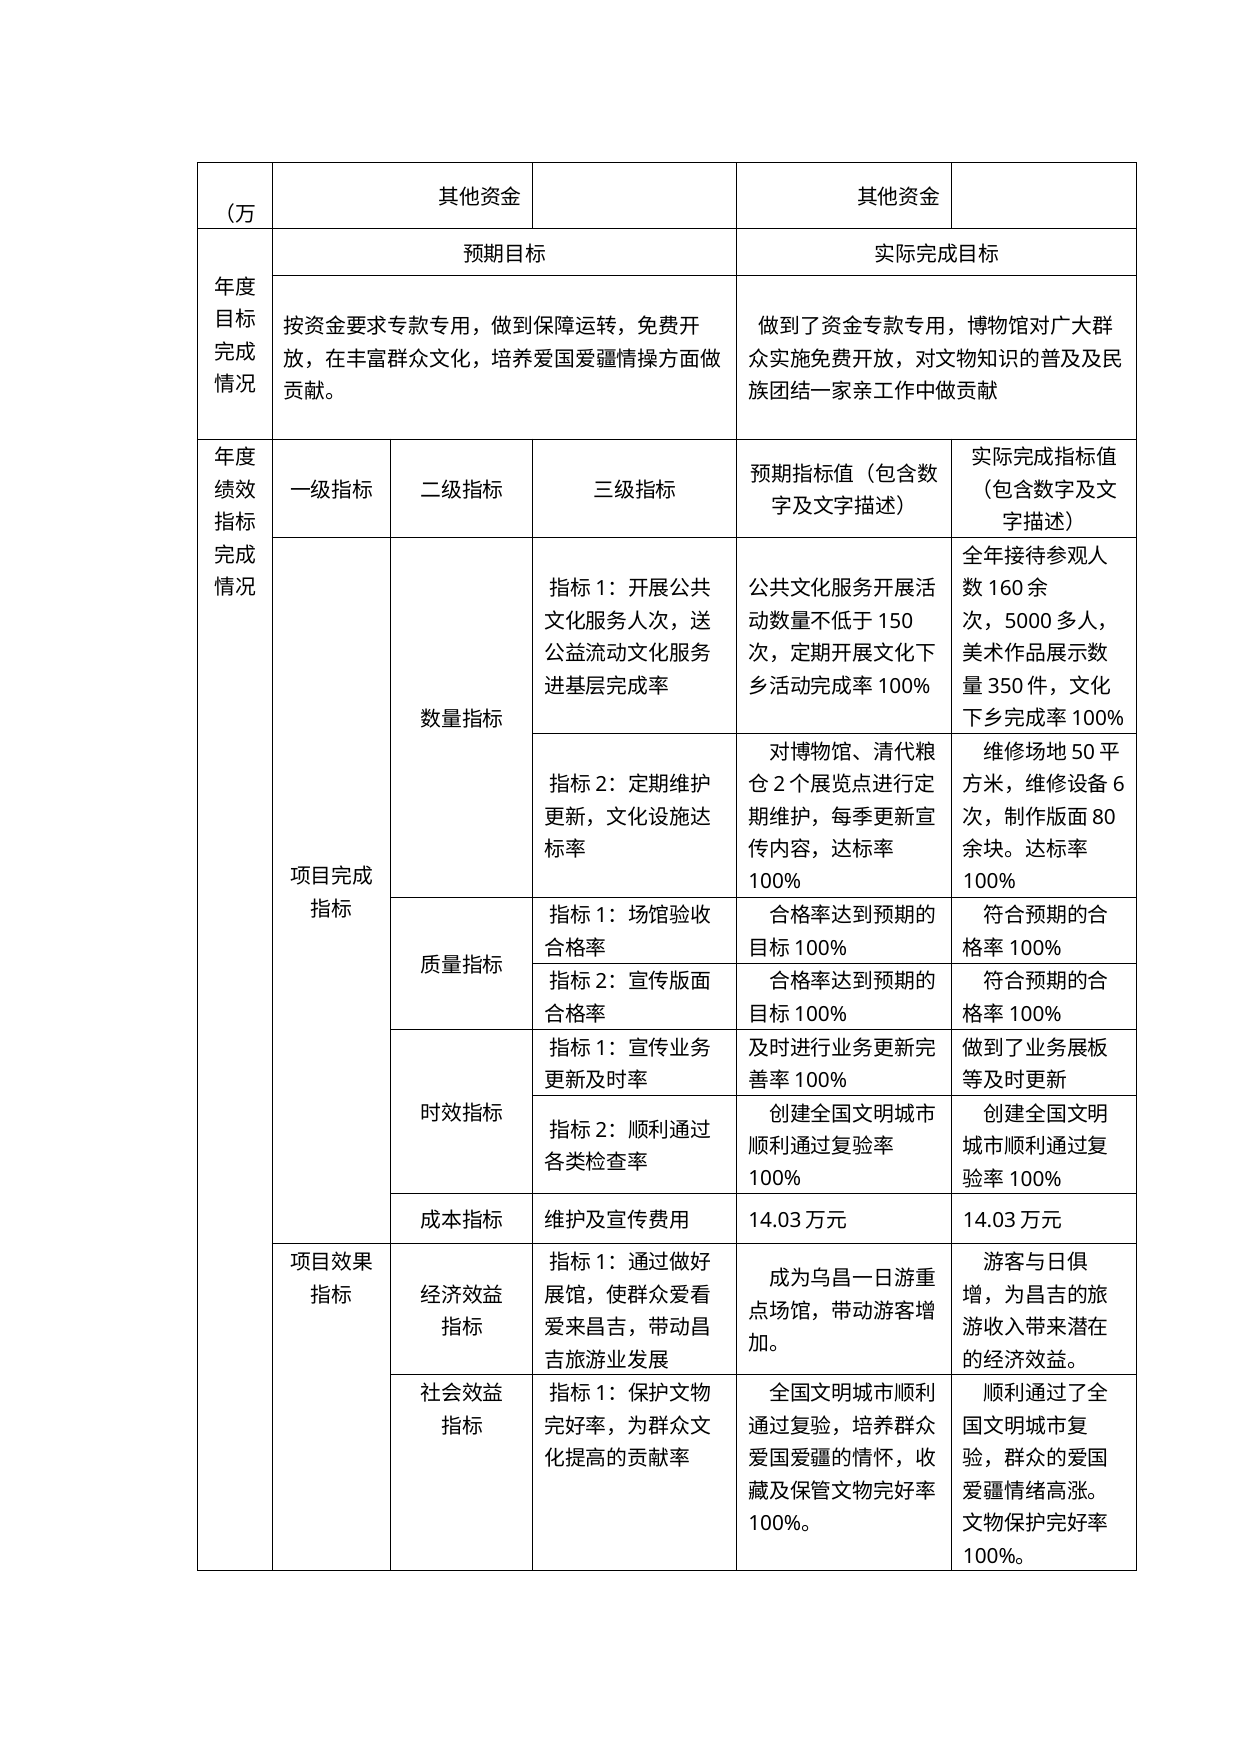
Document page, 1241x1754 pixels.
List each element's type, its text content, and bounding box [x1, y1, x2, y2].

table_cell 做到了业务展板等及时更新 [952, 1030, 1136, 1095]
table_cell 成为乌昌一日游重点场馆，带动游客增加。 [737, 1244, 951, 1374]
table_cell 符合预期的合格率100% [952, 898, 1136, 963]
table_cell 顺利通过了全国文明城市复验，群众的爱国爱疆情绪高涨。文物保护完好率100%。 [952, 1375, 1136, 1570]
table_cell 对博物馆、清代粮仓2个展览点进行定期维护，每季更新宣传内容，达标率100% [737, 734, 951, 897]
table_cell 指标1：场馆验收合格率 [533, 898, 736, 963]
table_cell 创建全国文明城市顺利通过复验率100% [737, 1096, 951, 1193]
table_cell 指标2：宣传版面合格率 [533, 964, 736, 1029]
table_cell 维护及宣传费用 [533, 1194, 736, 1243]
table_cell 做到了资金专款专用，博物馆对广大群众实施免费开放，对文物知识的普及及民族团结一家亲工作中做贡献 [737, 276, 1136, 438]
table_cell [533, 163, 736, 228]
table_cell 质量指标 [391, 898, 532, 1029]
table_cell 实际完成指标值（包含数字及文字描述） [952, 440, 1136, 537]
table_cell 全国文明城市顺利通过复验，培养群众爱国爱疆的情怀，收藏及保管文物完好率100%。 [737, 1375, 951, 1570]
table_cell 指标2：定期维护更新，文化设施达标率 [533, 734, 736, 897]
table_cell 项目完成指标 [273, 538, 390, 1243]
table_cell 游客与日俱增，为昌吉的旅游收入带来潜在的经济效益。 [952, 1244, 1136, 1374]
table_cell 年度 目标 完成 情况 [198, 229, 272, 438]
table_cell 社会效益 指标 [391, 1375, 532, 1570]
table_cell 时效指标 [391, 1030, 532, 1193]
table_cell 按资金要求专款专用，做到保障运转，免费开放，在丰富群众文化，培养爱国爱疆情操方面做贡献。 [273, 276, 736, 438]
table_cell [952, 163, 1136, 228]
table_cell 成本指标 [391, 1194, 532, 1243]
table_cell 合格率达到预期的目标100% [737, 898, 951, 963]
table_cell 其他资金 [273, 163, 532, 228]
table_cell 维修场地50平方米，维修设备6次，制作版面80余块。达标率100% [952, 734, 1136, 897]
table_cell 其他资金 [737, 163, 951, 228]
table_cell 经济效益 指标 [391, 1244, 532, 1374]
table_cell 指标2：顺利通过各类检查率 [533, 1096, 736, 1193]
table_cell 符合预期的合格率100% [952, 964, 1136, 1029]
table_cell 预期目标 [273, 229, 736, 275]
table_cell 公共文化服务开展活动数量不低于150次，定期开展文化下乡活动完成率100% [737, 538, 951, 733]
table_cell 实际完成目标 [737, 229, 1136, 275]
table_cell 创建全国文明城市顺利通过复验率100% [952, 1096, 1136, 1193]
table_cell 全年接待参观人数160余次，5000多人，美术作品展示数量350件，文化下乡完成率100% [952, 538, 1136, 733]
table_cell 指标1：宣传业务更新及时率 [533, 1030, 736, 1095]
table_cell 及时进行业务更新完善率100% [737, 1030, 951, 1095]
table_cell 数量指标 [391, 538, 532, 897]
table_cell 年度 绩效 指标 完成 情况 [198, 440, 272, 1570]
table_cell 14.03万元 [952, 1194, 1136, 1243]
table_cell 指标1：保护文物完好率，为群众文化提高的贡献率 [533, 1375, 736, 1570]
table_cell 预期指标值（包含数字及文字描述） [737, 440, 951, 537]
table_cell 14.03万元 [737, 1194, 951, 1243]
table_cell 三级指标 [533, 440, 736, 537]
table_cell 二级指标 [391, 440, 532, 537]
table_cell 合格率达到预期的目标100% [737, 964, 951, 1029]
table_cell 指标1：开展公共文化服务人次，送公益流动文化服务进基层完成率 [533, 538, 736, 733]
table_cell 一级指标 [273, 440, 390, 537]
table_cell 项目效果指标 [273, 1244, 390, 1570]
table_cell 指标1：通过做好展馆，使群众爱看爱来昌吉，带动昌吉旅游业发展 [533, 1244, 736, 1374]
